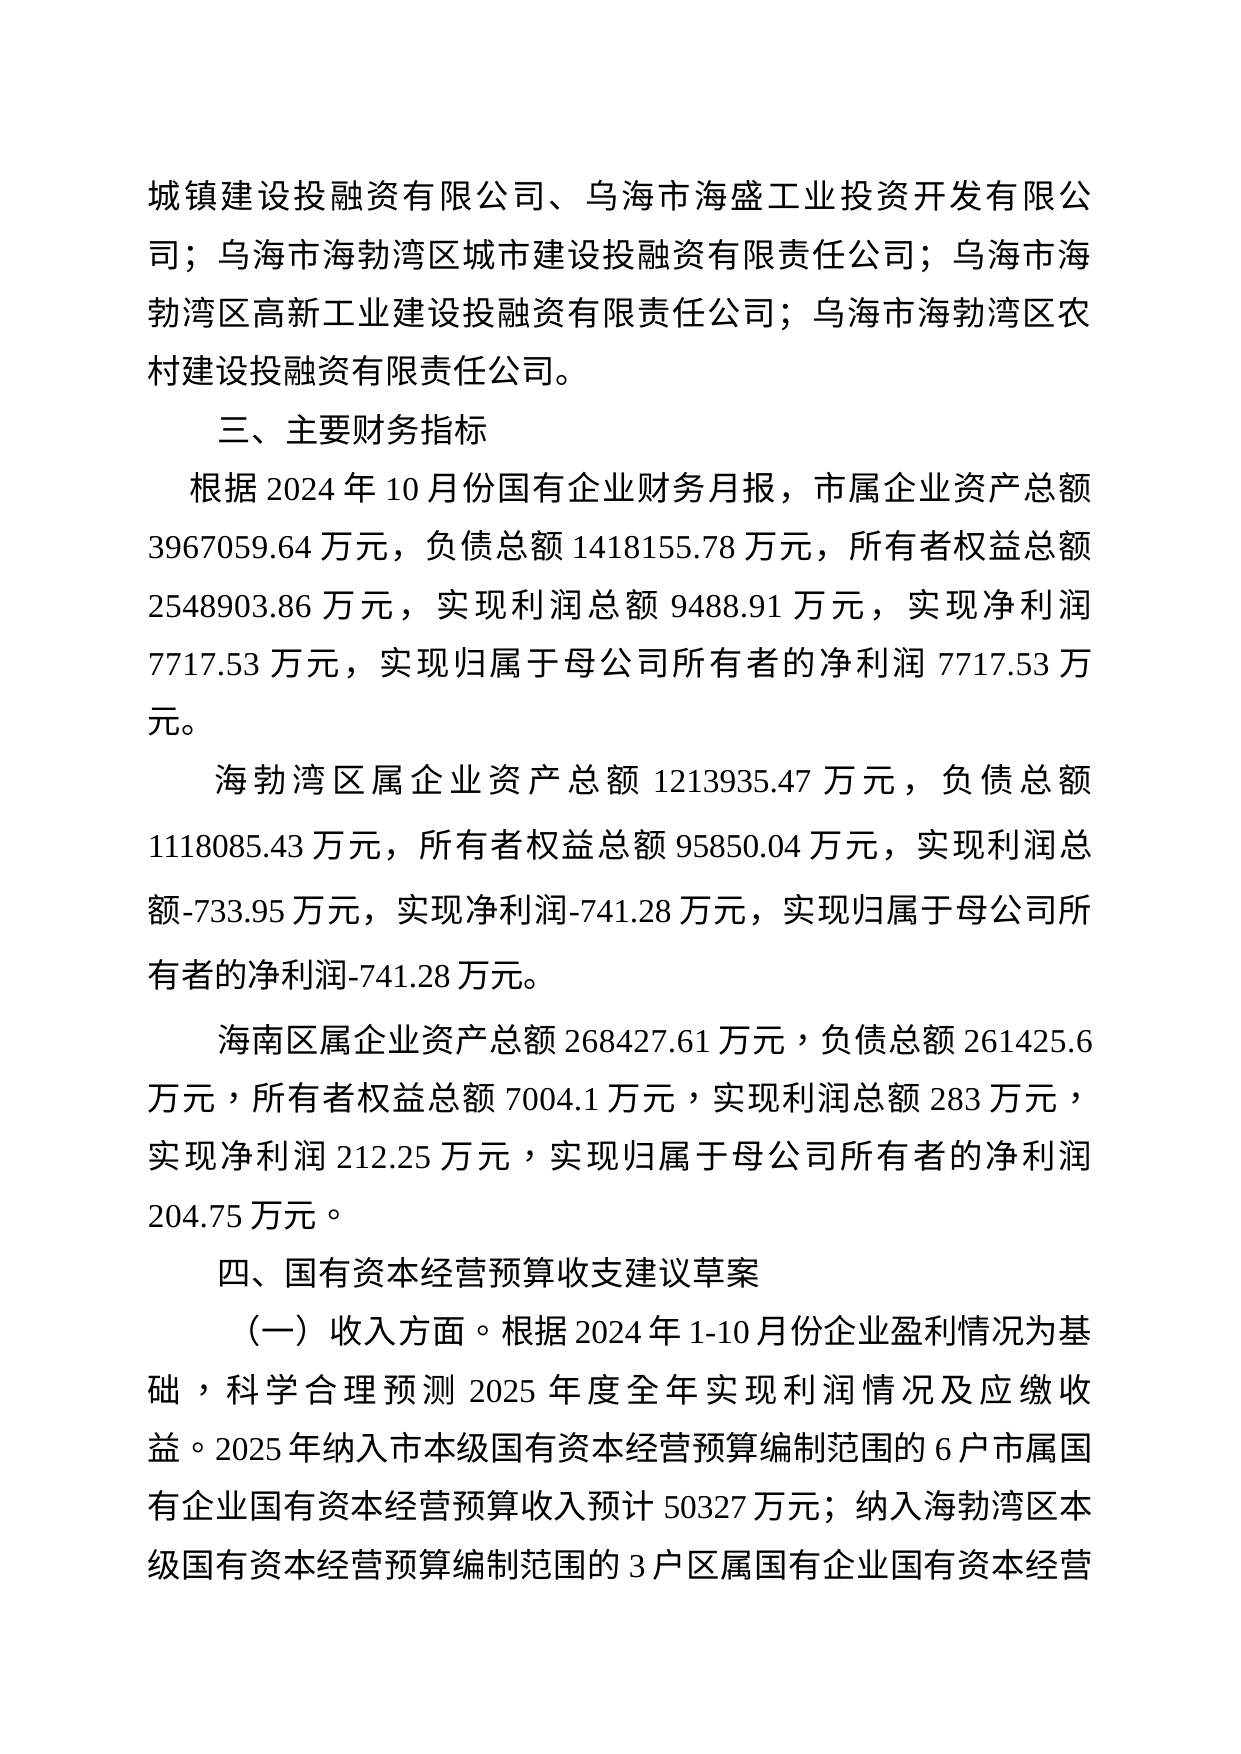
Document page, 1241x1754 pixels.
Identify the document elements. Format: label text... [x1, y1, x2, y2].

text 海南区属企业资产总额268427.61万元，负债总额261425.6万元，所有者权益总额7004.1万元，实现利润总额283万元，实现净利润212.25万元，实现归属于母公司所有者的净利润204.75万元。 [148, 1005, 1093, 1239]
list 根据2024年10月份国有企业财务月报，市属企业资产总额3967059.64万元，负债总额1418155.78万元，所有者权益总额2548903.86万元，实现利润总额9488.91万元，实现净利润7717.53万元，实现归属于母公司所有者的净利润7717.53万元。 [148, 454, 1093, 745]
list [148, 162, 1093, 395]
text 海勃湾区属企业资产总额1213935.47万元，负债总额1118085.43万元，所有者权益总额95850.04万元，实现利润总额-733.95万元，实现净利润-741.28万元，实现归属于母公司所有者的净利润-741.28万元。 [148, 745, 1093, 1005]
list 主要财务指标 [148, 395, 1093, 454]
text 四、国有资本经营预算收支建议草案 [148, 1239, 1093, 1297]
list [148, 1297, 1093, 1589]
